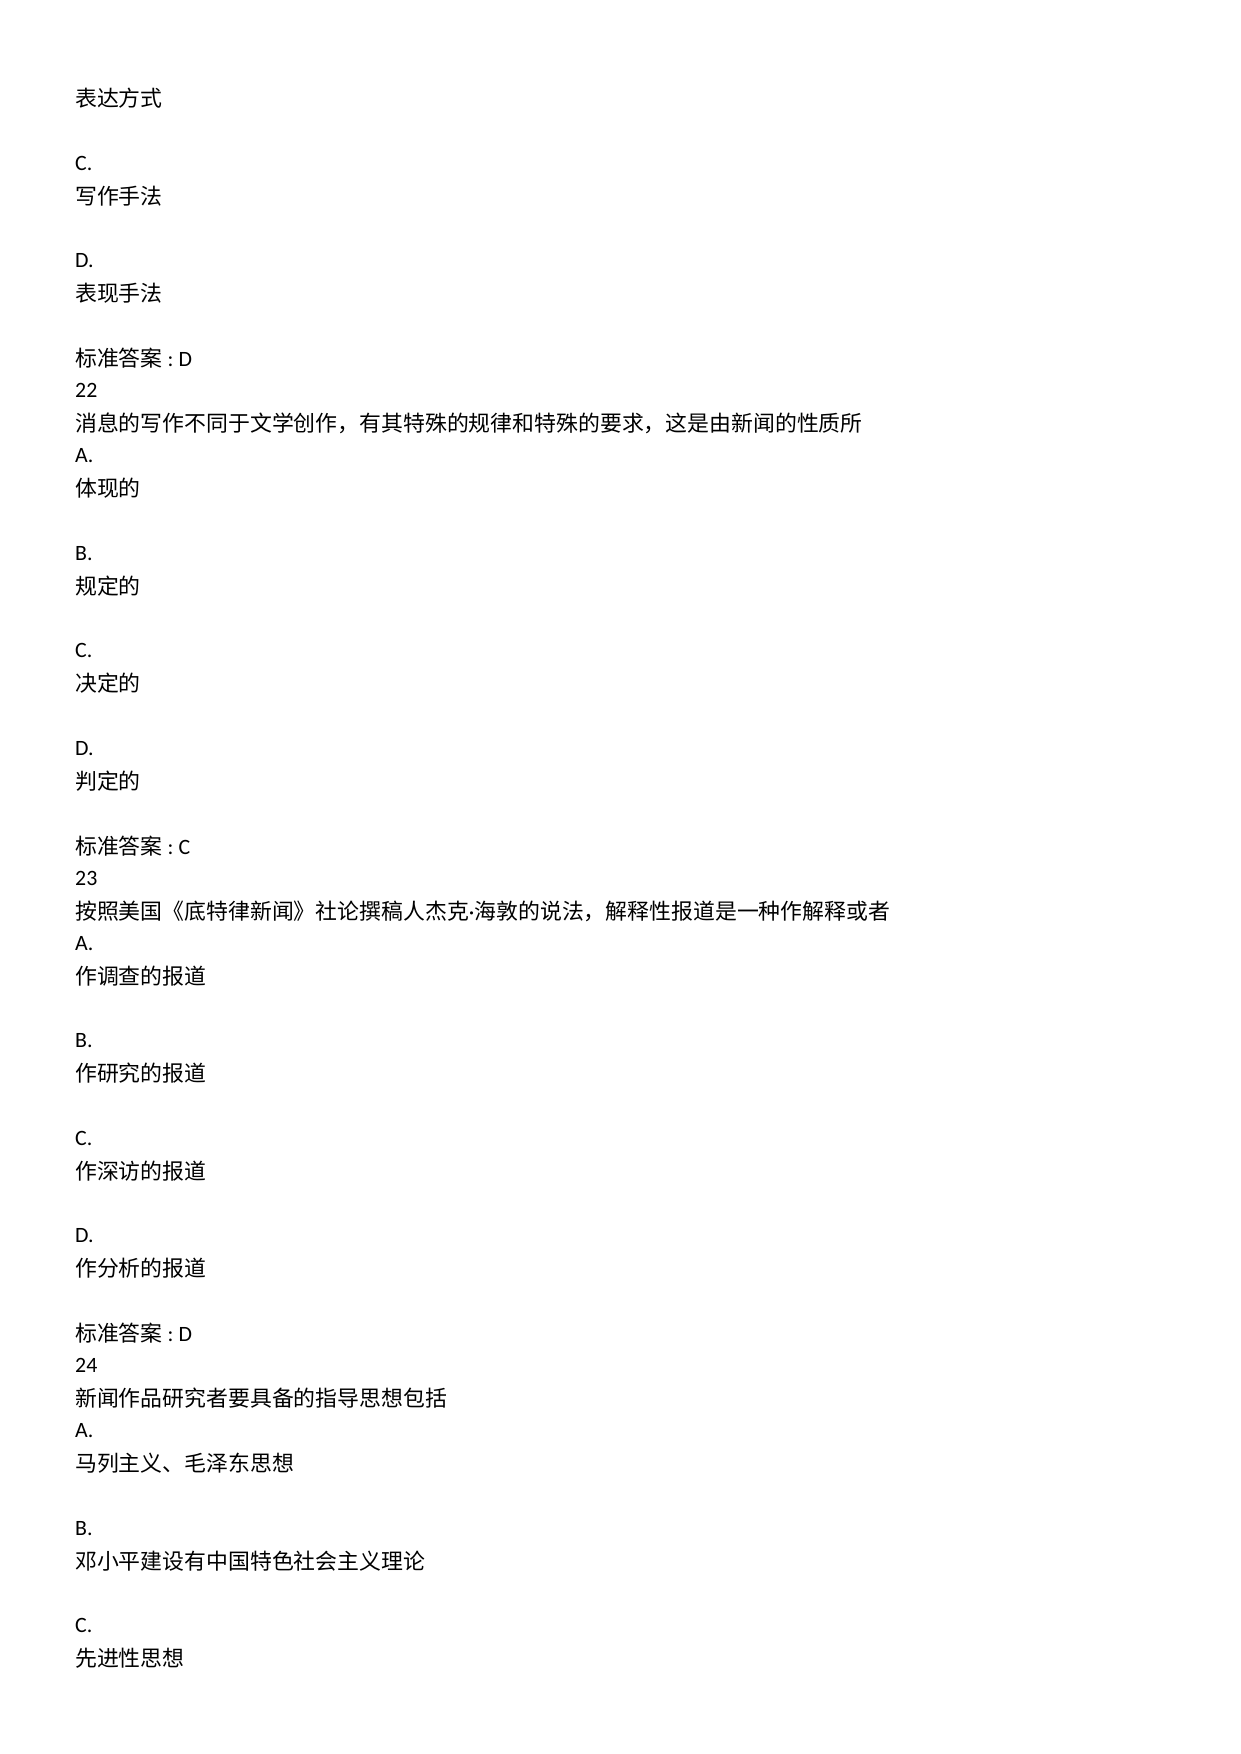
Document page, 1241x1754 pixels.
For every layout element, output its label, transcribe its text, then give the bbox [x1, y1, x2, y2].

text 作分析的报道 [75, 1251, 1165, 1283]
text A. [75, 1413, 1165, 1446]
text A. [75, 926, 1165, 958]
text 24 [75, 1348, 1165, 1381]
text 消息的写作不同于文学创作，有其特殊的规律和特殊的要求，这是由新闻的性质所 [75, 406, 1165, 438]
text 邓小平建设有中国特色社会主义理论 [75, 1543, 1165, 1576]
text C. [75, 633, 1165, 666]
text 标准答案 : D [75, 1316, 1165, 1348]
text 先进性思想 [75, 1641, 1165, 1673]
text 标准答案 : C [75, 828, 1165, 861]
text 判定的 [75, 763, 1165, 796]
text 作调查的报道 [75, 958, 1165, 991]
text 表现手法 [75, 276, 1165, 308]
text 体现的 [75, 471, 1165, 503]
text D. [75, 1218, 1165, 1251]
text 决定的 [75, 666, 1165, 698]
text 表达方式 [75, 81, 1165, 113]
text B. [75, 1511, 1165, 1543]
text C. [75, 146, 1165, 178]
text 23 [75, 861, 1165, 893]
text 作深访的报道 [75, 1153, 1165, 1186]
text D. [75, 243, 1165, 276]
text 新闻作品研究者要具备的指导思想包括 [75, 1381, 1165, 1413]
text 规定的 [75, 568, 1165, 601]
text 写作手法 [75, 178, 1165, 211]
text C. [75, 1121, 1165, 1153]
text B. [75, 1023, 1165, 1056]
text 按照美国《底特律新闻》社论撰稿人杰克·海敦的说法，解释性报道是一种作解释或者 [75, 893, 1165, 926]
text C. [75, 1608, 1165, 1641]
text D. [75, 731, 1165, 763]
text 22 [75, 373, 1165, 406]
text 标准答案 : D [75, 341, 1165, 373]
text 马列主义、毛泽东思想 [75, 1446, 1165, 1478]
text B. [75, 536, 1165, 568]
text 作研究的报道 [75, 1056, 1165, 1088]
text A. [75, 438, 1165, 471]
